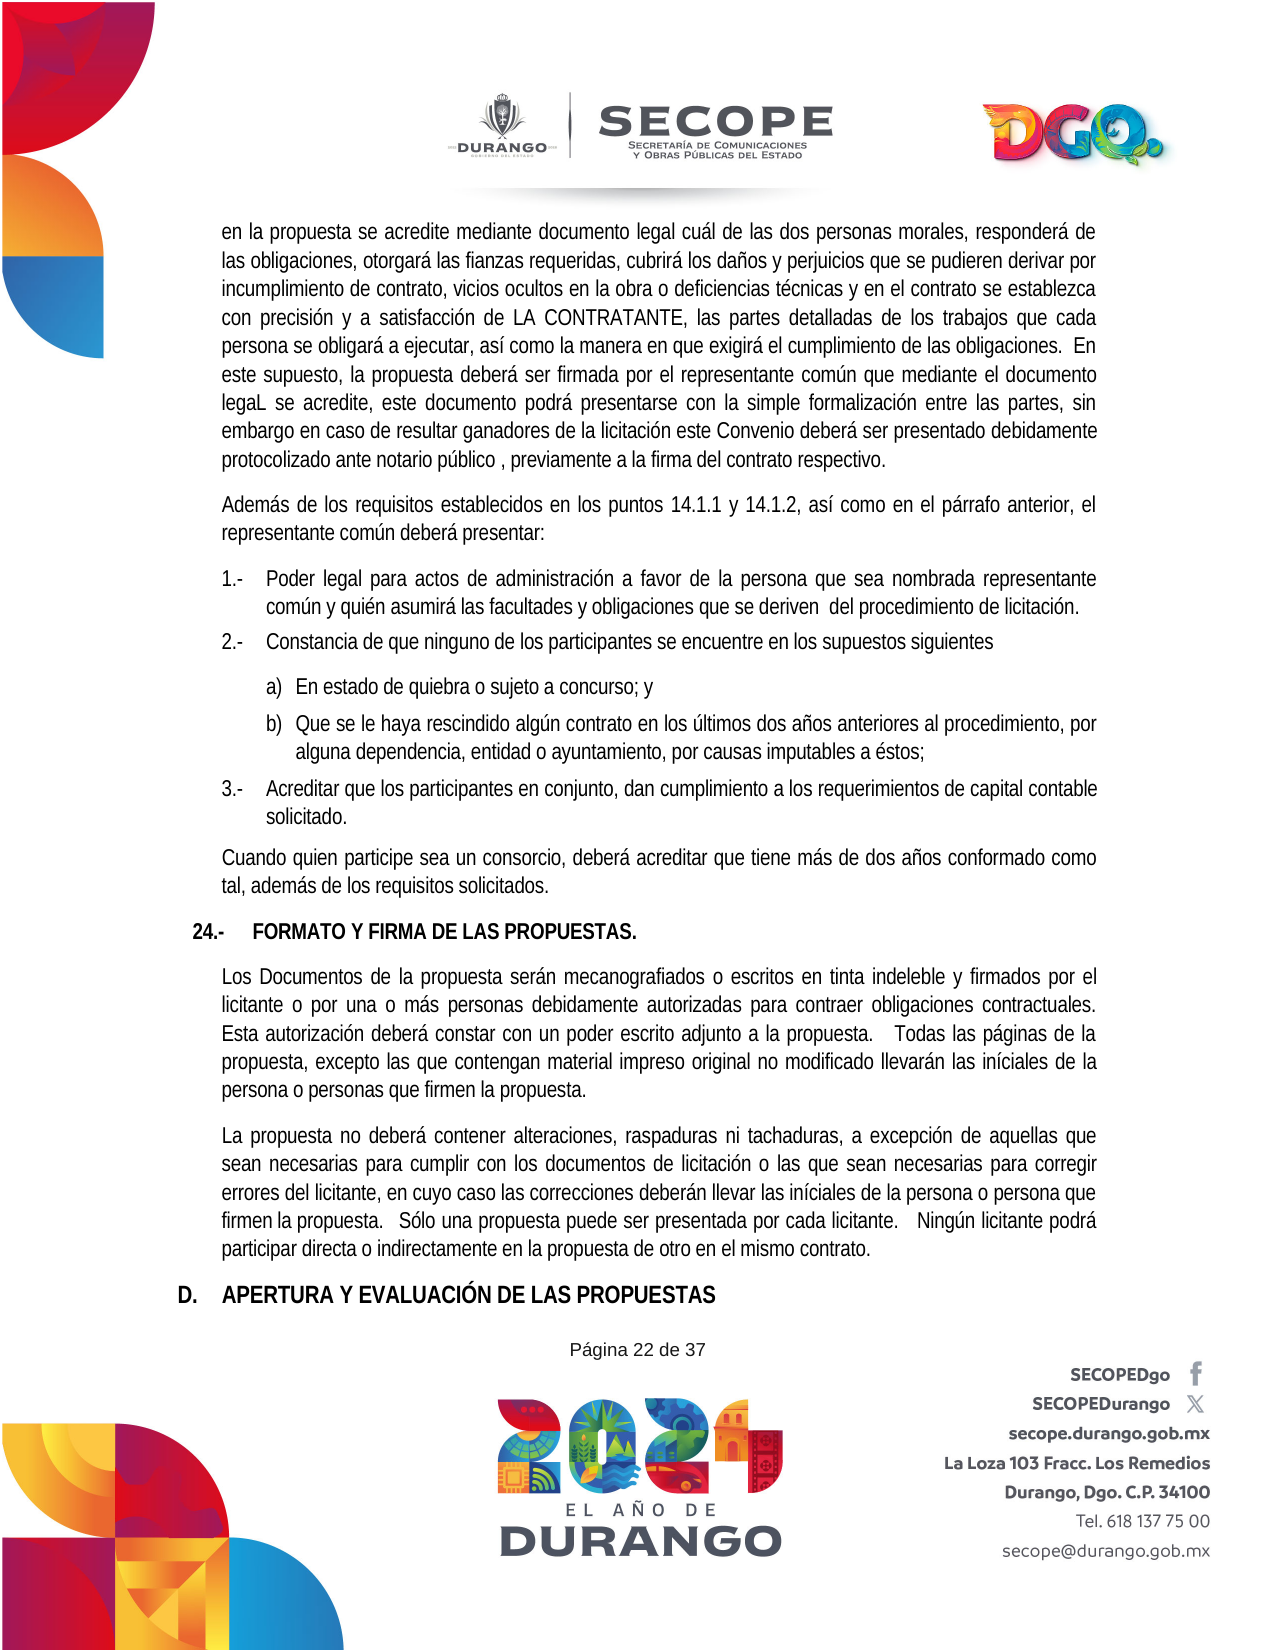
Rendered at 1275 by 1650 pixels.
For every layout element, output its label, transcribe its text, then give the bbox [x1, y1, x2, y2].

list Que se le haya rescindido algún contrato en los últimos dos años anteriores al procedimiento, por alguna dependencia, entidad o ayuntamiento, por causas imputables a éstos; [266, 709, 1098, 764]
text Cuando quien participe sea un consorcio, deberá acreditar que tiene más de dos años conformado como tal, además de los requisitos solicitados. [221, 844, 1098, 899]
picture [2, 1, 1275, 1650]
text Además de los requisitos establecidos en los puntos 14.1.1 y 14.1.2, así como en el párrafo anterior, el representante común deberá presentar: [221, 491, 1098, 546]
text 3.- Acreditar que los participantes en conjunto, dan cumplimiento a los requerimientos de capital contable solicitado. [221, 775, 1098, 829]
text D. APERTURA Y EVALUACIÓN DE LAS PROPUESTAS [177, 1280, 1098, 1309]
text La propuesta no deberá contener alteraciones, raspaduras ni tachaduras, a excepción de aquellas que sean necesarias para cumplir con los documentos de licitación o las que sean necesarias para corregir errores del licitante, en cuyo caso las correcciones deberán llevar las iníciales de la persona o persona que firmen la propuesta. Sólo una propuesta puede ser presentada por cada licitante. Ningún licitante podrá participar directa o indirectamente en la propuesta de otro en el mismo contrato. [221, 1122, 1098, 1262]
text 24.- FORMATO Y FIRMA DE LAS PROPUESTAS. [177, 918, 1098, 944]
list En estado de quiebra o sujeto a concurso; y [266, 673, 1098, 699]
text 2.- Constancia de que ninguno de los participantes se encuentre en los supuestos siguientes [221, 628, 1098, 654]
text 1.- Poder legal para actos de administración a favor de la persona que sea nombrada representante común y quién asumirá las facultades y obligaciones que se deriven del procedimiento de licitación. [221, 564, 1098, 619]
text Los Documentos de la propuesta serán mecanografiados o escritos en tinta indeleble y firmados por el licitante o por una o más personas debidamente autorizadas para contraer obligaciones contractuales. Esta autorización deberá constar con un poder escrito adjunto a la propuesta. Todas las páginas de la propuesta, excepto las que contengan material impreso original no modificado llevarán las iníciales de la persona o personas que firmen la propuesta. [221, 963, 1098, 1103]
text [221, 218, 1098, 472]
